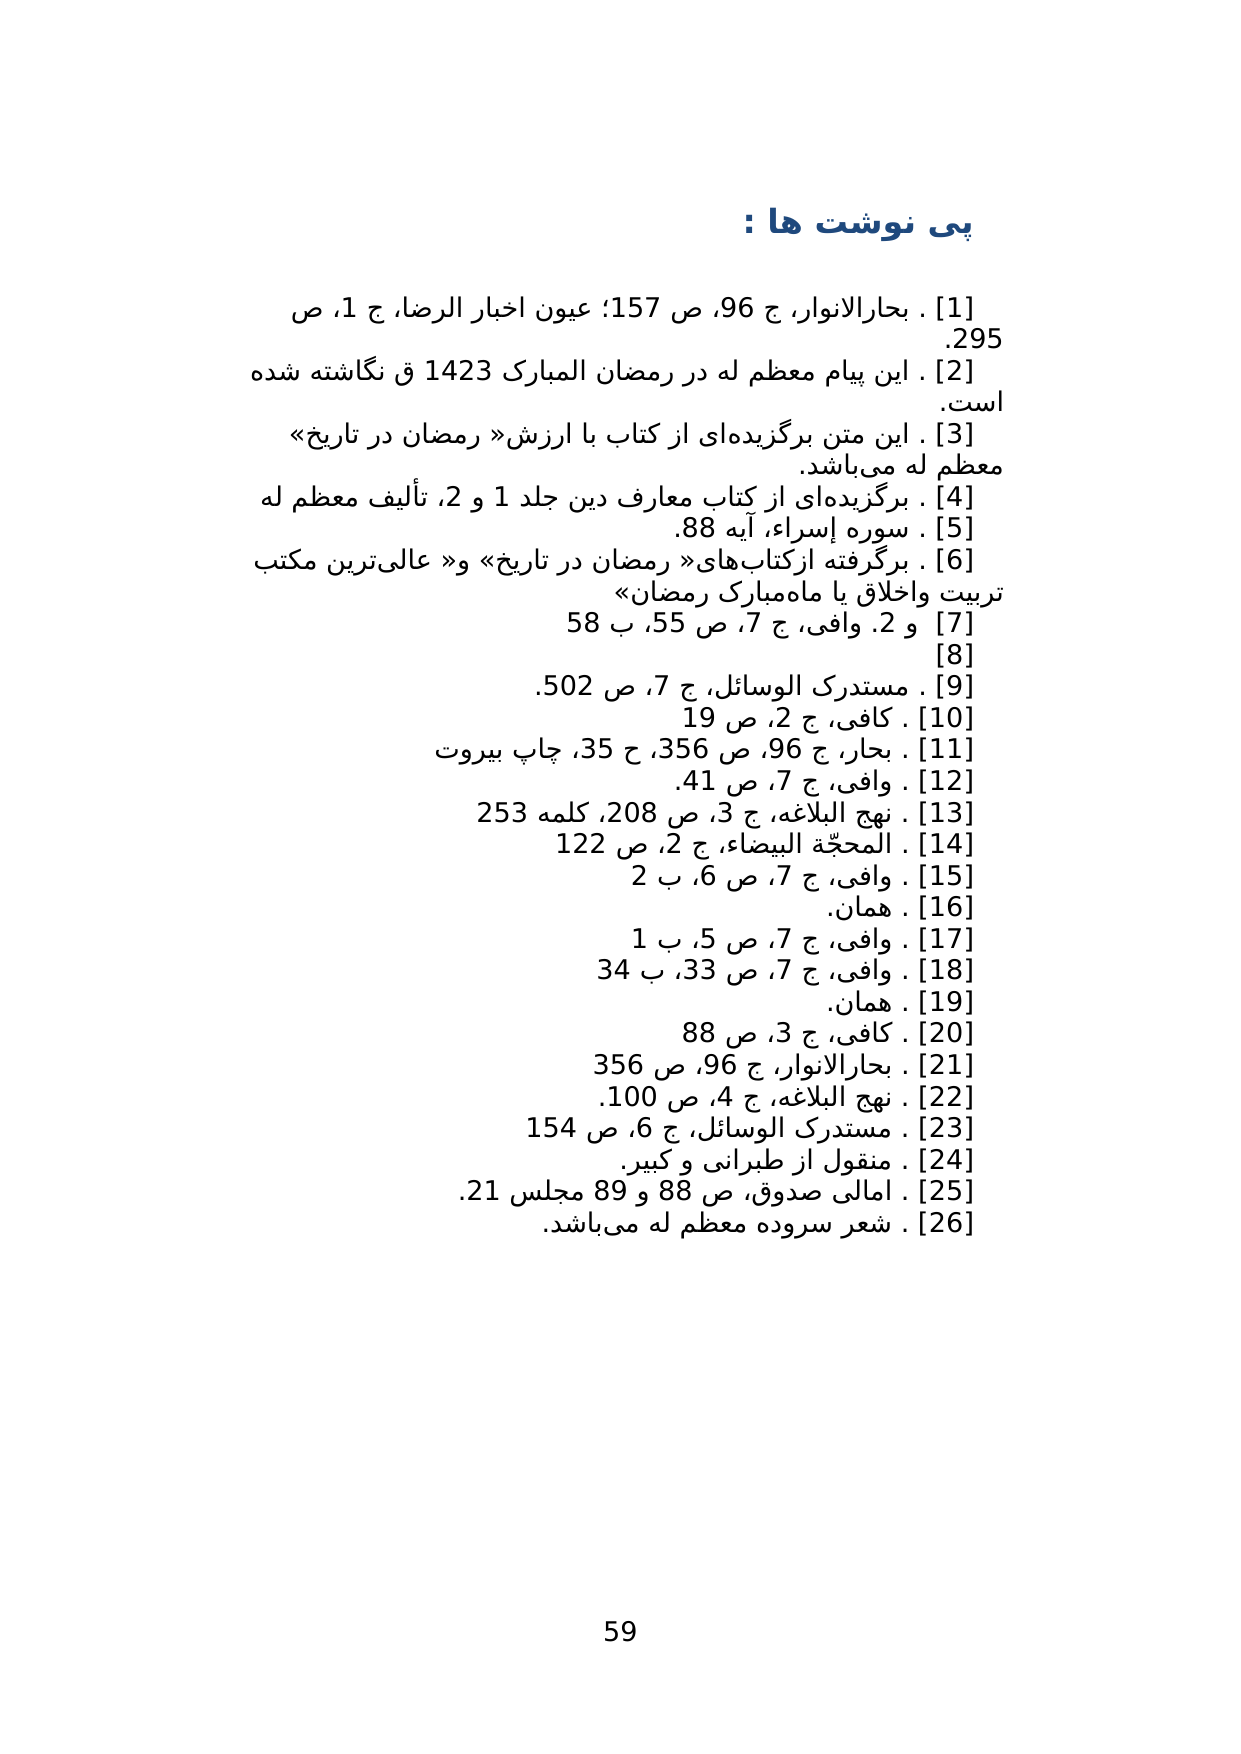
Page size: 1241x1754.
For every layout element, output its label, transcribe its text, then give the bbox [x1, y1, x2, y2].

text [6] . برگرفته ازکتاب‌های« رمضان در تاریخ» و« عالی‌ترین مکتب تربیت واخلاق یا ماه‌مبارک رمضان» [236, 544, 1004, 607]
text [24] . منقول از طبرانی و کبیر. [236, 1144, 1004, 1176]
text [12] . وافی، ج 7، ص 41. [236, 765, 1004, 797]
text [13] . نهج البلاغه، ج 3، ص 208، کلمه 253 [236, 797, 1004, 828]
text [4] . برگزیده‌ای از کتاب معارف دین جلد 1 و 2، تألیف معظم له [236, 481, 1004, 513]
text [21] . بحارالانوار، ج 96، ص 356 [236, 1049, 1004, 1081]
text [23] . مستدرک الوسائل، ج 6، ص 154 [236, 1112, 1004, 1144]
text [18] . وافی، ج 7، ص 33، ب 34 [236, 955, 1004, 986]
text [2] . این پیام معظم له در رمضان المبارک 1423 ق نگاشته شده است. [236, 355, 1004, 418]
text [15] . وافی، ج 7، ص 6، ب 2 [236, 860, 1004, 892]
text [25] . امالی صدوق، ص 88 و 89 مجلس 21. [236, 1176, 1004, 1207]
text [20] . کافی، ج 3، ص 88 [236, 1018, 1004, 1049]
text [14] . المحجّة البیضاء، ج 2، ص 122 [236, 828, 1004, 860]
text [7] و 2. وافی، ج 7، ص 55، ب 58 [236, 607, 1004, 639]
text [16] . همان. [236, 892, 1004, 923]
text [3] . این متن برگزیده‌ای از کتاب با ارزش« رمضان در تاریخ» معظم له می‌باشد. [236, 418, 1004, 481]
text [9] . مستدرک الوسائل، ج 7، ص 502. [236, 671, 1004, 702]
text [11] . بحار، ج 96، ص 356، ح 35، چاپ بیروت [236, 734, 1004, 765]
text [8] [236, 639, 1004, 671]
subtitle پی نوشت ها : [236, 202, 1004, 241]
text [22] . نهج البلاغه، ج 4، ص 100. [236, 1081, 1004, 1112]
text [5] . سوره إسراء، آیه 88. [236, 513, 1004, 544]
text [19] . همان. [236, 986, 1004, 1018]
text [17] . وافی، ج 7، ص 5، ب 1 [236, 923, 1004, 955]
text [10] . کافی، ج 2، ص 19 [236, 702, 1004, 734]
text [26] . شعر سروده معظم له می‌باشد. [236, 1207, 1004, 1239]
text [1] . بحارالانوار، ج 96، ص 157؛ عیون اخبار الرضا، ج 1، ص 295. [236, 292, 1004, 355]
